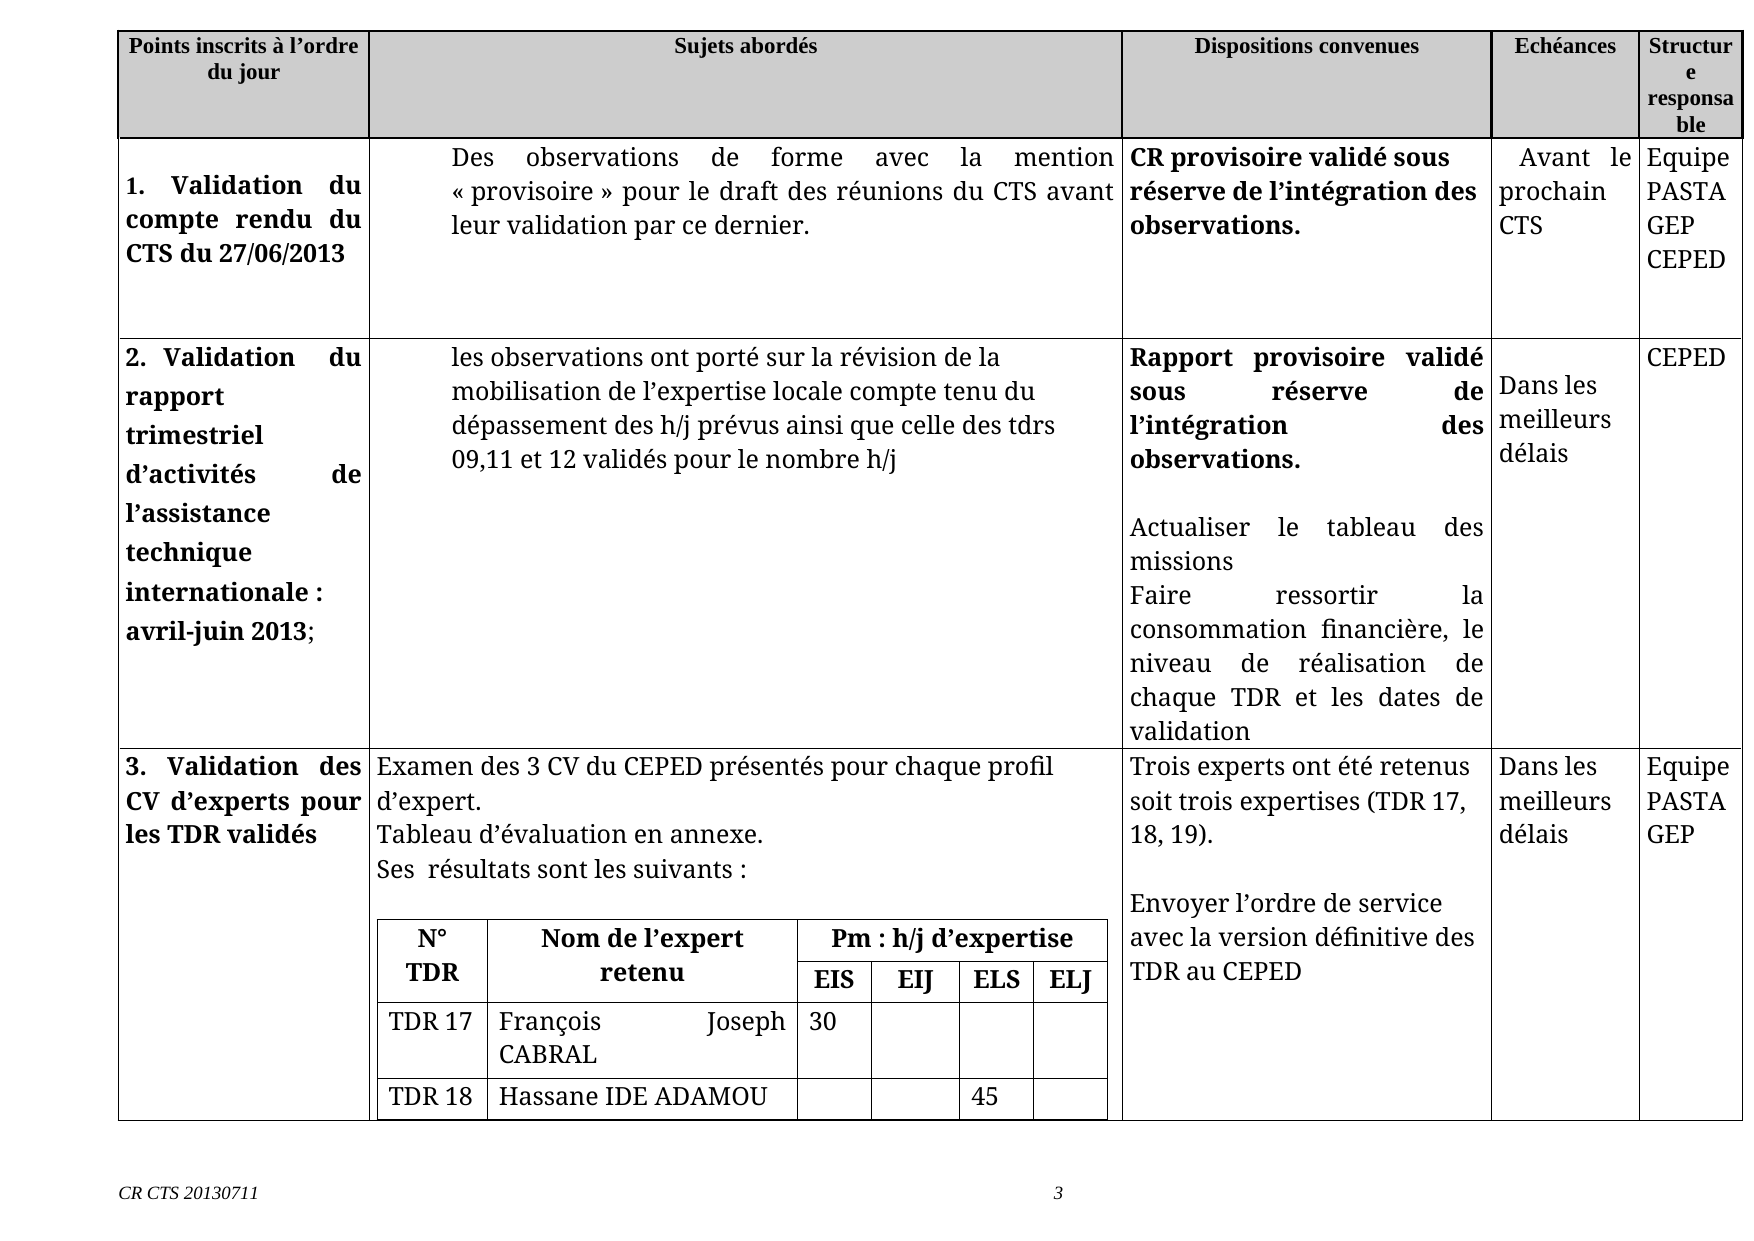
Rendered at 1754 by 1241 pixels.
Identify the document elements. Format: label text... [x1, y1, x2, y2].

table_cell Equipe PASTAGEP [1640, 748, 1742, 1120]
table_header Dispositions convenues [1123, 32, 1490, 137]
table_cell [1492, 749, 1639, 1120]
table_cell CEPED [1640, 338, 1742, 748]
table_header Structure responsable [1640, 32, 1741, 137]
table_header Sujets abordés [370, 32, 1121, 137]
table_cell 1. Validation du compte rendu du CTS du 27/06/2013 [119, 138, 369, 338]
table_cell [1123, 749, 1491, 1120]
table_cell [119, 749, 369, 1120]
table_header Points inscrits à l’ordre du jour [119, 32, 368, 137]
table_cell les observations ont porté sur la révision de la mobilisation de l’expertise locale compte tenu du dépassement des h/j prévus ainsi que celle des tdrs 09,11 et 12 validés pour le nombre h/j [370, 339, 1122, 748]
table_cell Equipe PASTAGEP CEPED [1640, 139, 1742, 338]
table_cell Dans les meilleurs délais [1492, 339, 1639, 748]
table_cell Des observations de forme avec la mention « provisoire » pour le draft des réunions du CTS avant leur validation par ce dernier. [370, 139, 1122, 338]
table_cell 2. Validation du rapport trimestriel d’activités de l’assistance technique internationale : avril-juin 2013; [119, 339, 369, 748]
table_cell Rapport provisoire validé sous réserve de l’intégration des observations. Actualiser le tableau des missions Faire ressortir la consommation financière, le niveau de réalisation de chaque TDR et les dates de validation [1123, 339, 1491, 748]
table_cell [370, 749, 1122, 1120]
table_cell CR provisoire validé sous réserve de l’intégration des observations. [1123, 139, 1491, 338]
table_cell Avant le prochain CTS [1492, 139, 1639, 338]
table_header Echéances [1493, 32, 1638, 137]
